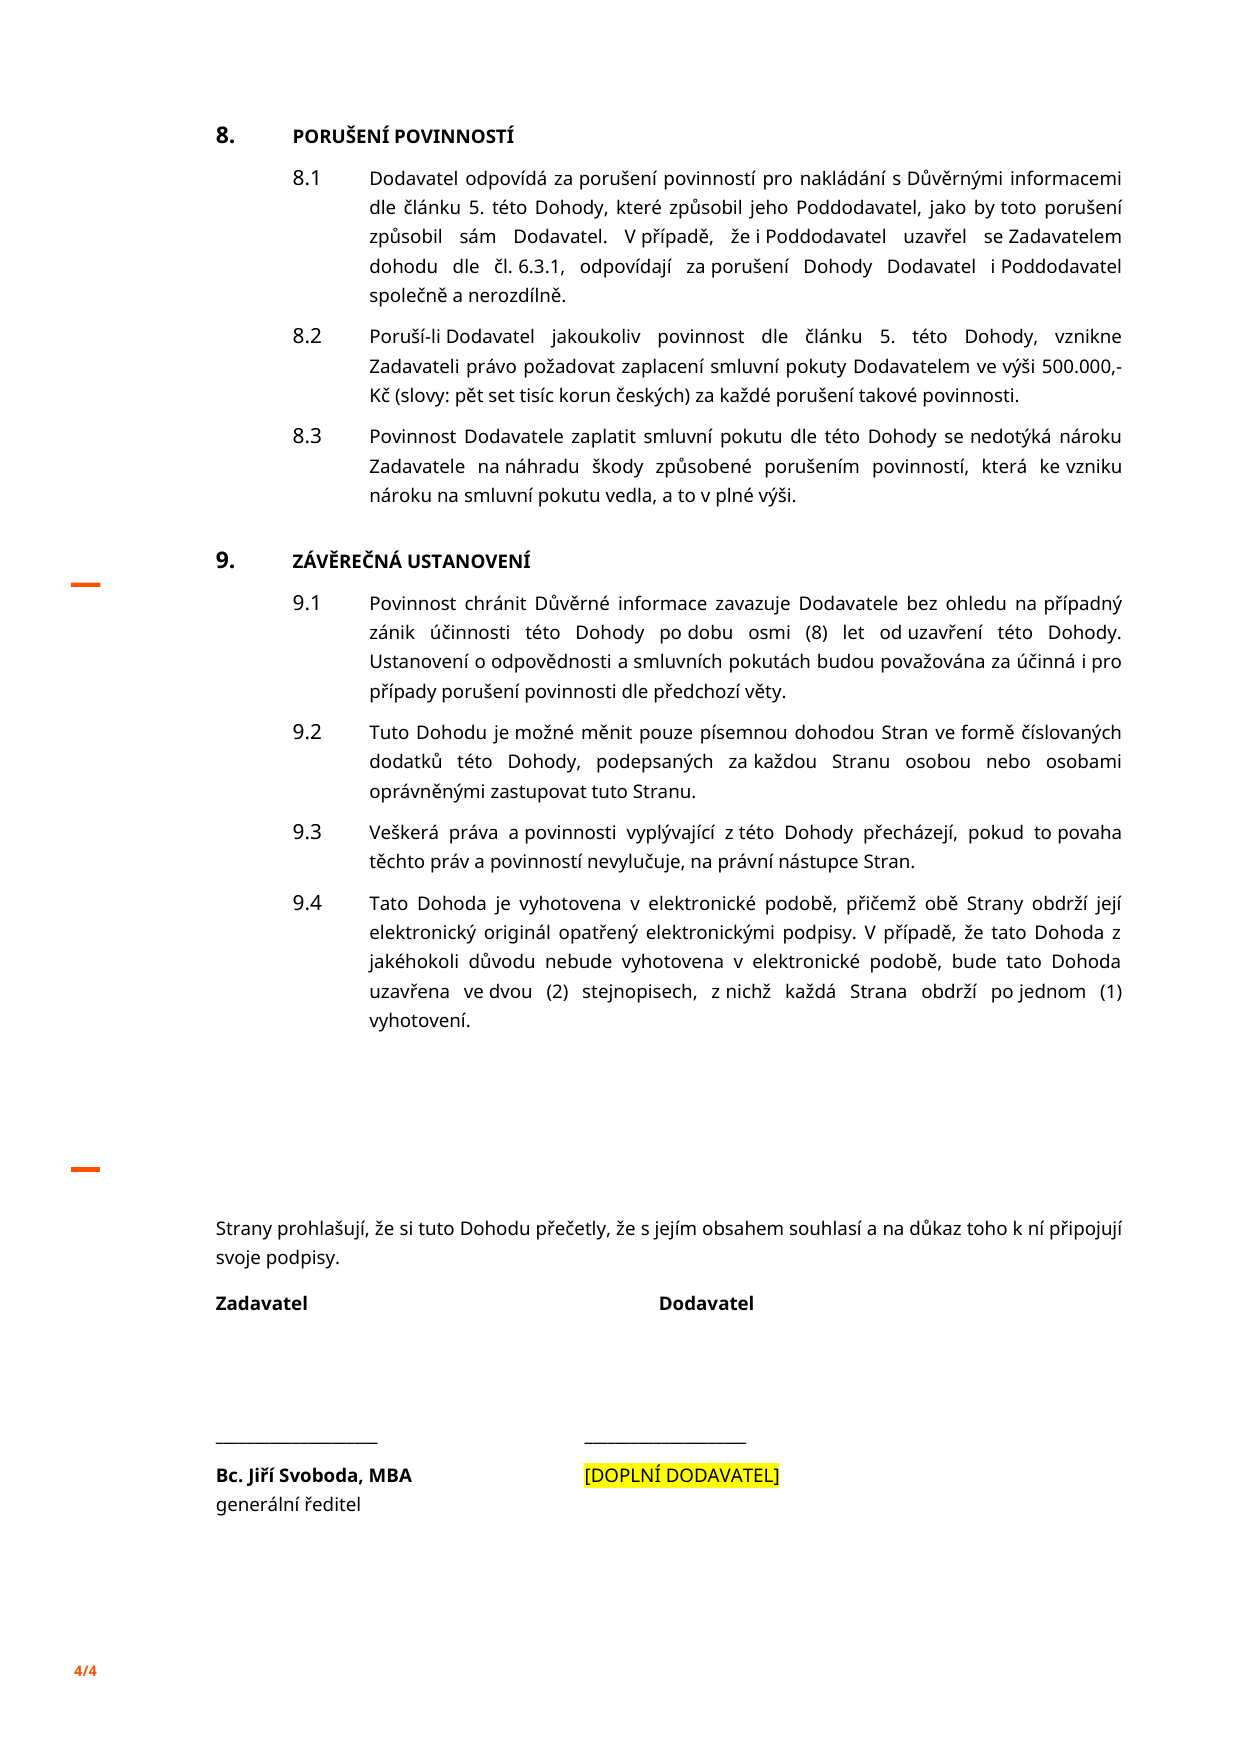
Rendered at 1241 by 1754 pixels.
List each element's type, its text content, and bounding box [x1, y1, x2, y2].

text Poruší-li Dodavatel jakoukoliv povinnost dle článku 5. této Dohody, vznikne Zadavateli právo požadovat zaplacení smluvní pokuty Dodavatelem ve výši 500.000,- Kč (slovy: pět set tisíc korun českých) za každé porušení takové povinnosti. [292, 321, 1122, 408]
text _____________________ _____________________ [216, 1418, 1122, 1447]
text Povinnost Dodavatele zaplatit smluvní pokutu dle této Dohody se nedotýká nároku Zadavatele na náhradu škody způsobené porušením povinností, která ke vzniku nároku na smluvní pokutu vedla, a to v plné výši. [292, 421, 1122, 508]
text generální ředitel [216, 1488, 1122, 1518]
text Dodavatel odpovídá za porušení povinností pro nakládání s Důvěrnými informacemi dle článku 5. této Dohody, které způsobil jeho Poddodavatel, jako by toto porušení způsobil sám Dodavatel. V případě, že i Poddodavatel uzavřel se Zadavatelem dohodu dle čl. 6.3.1, odpovídají za porušení Dohody Dodavatel i Poddodavatel společně a nerozdílně. [292, 162, 1122, 308]
list ZÁVĚREČNÁ USTANOVENÍ [216, 546, 1122, 575]
text Povinnost chránit Důvěrné informace zavazuje Dodavatele bez ohledu na případný zánik účinnosti této Dohody po dobu osmi (8) let od uzavření této Dohody. Ustanovení o odpovědnosti a smluvních pokutách budou považována za účinná i pro případy porušení povinnosti dle předchozí věty. [292, 587, 1122, 704]
text Tato Dohoda je vyhotovena v elektronické podobě, přičemž obě Strany obdrží její elektronický originál opatřený elektronickými podpisy. V případě, že tato Dohoda z jakéhokoli důvodu nebude vyhotovena v elektronické podobě, bude tato Dohoda uzavřena ve dvou (2) stejnopisech, z nichž každá Strana obdrží po jednom (1) vyhotovení. [292, 887, 1122, 1033]
text Tuto Dohodu je možné měnit pouze písemnou dohodou Stran ve formě číslovaných dodatků této Dohody, podepsaných za každou Stranu osobou nebo osobami oprávněnými zastupovat tuto Stranu. [292, 716, 1122, 804]
text Veškerá práva a povinnosti vyplývající z této Dohody přecházejí, pokud to povaha těchto práv a povinností nevylučuje, na právní nástupce Stran. [292, 816, 1122, 875]
table_header Zadavatel [208, 1283, 651, 1334]
list Strany prohlašují, že si tuto Dohodu přečetly, že s jejím obsahem souhlasí a na důkaz toho k ní připojují svoje podpisy. [216, 1212, 1122, 1271]
text Bc. Jiří Svoboda, MBA [DOPLNÍ DODAVATEL] [216, 1459, 1122, 1488]
table_header Dodavatel [651, 1283, 1114, 1334]
list PORUŠENÍ POVINNOSTÍ [216, 121, 1122, 150]
